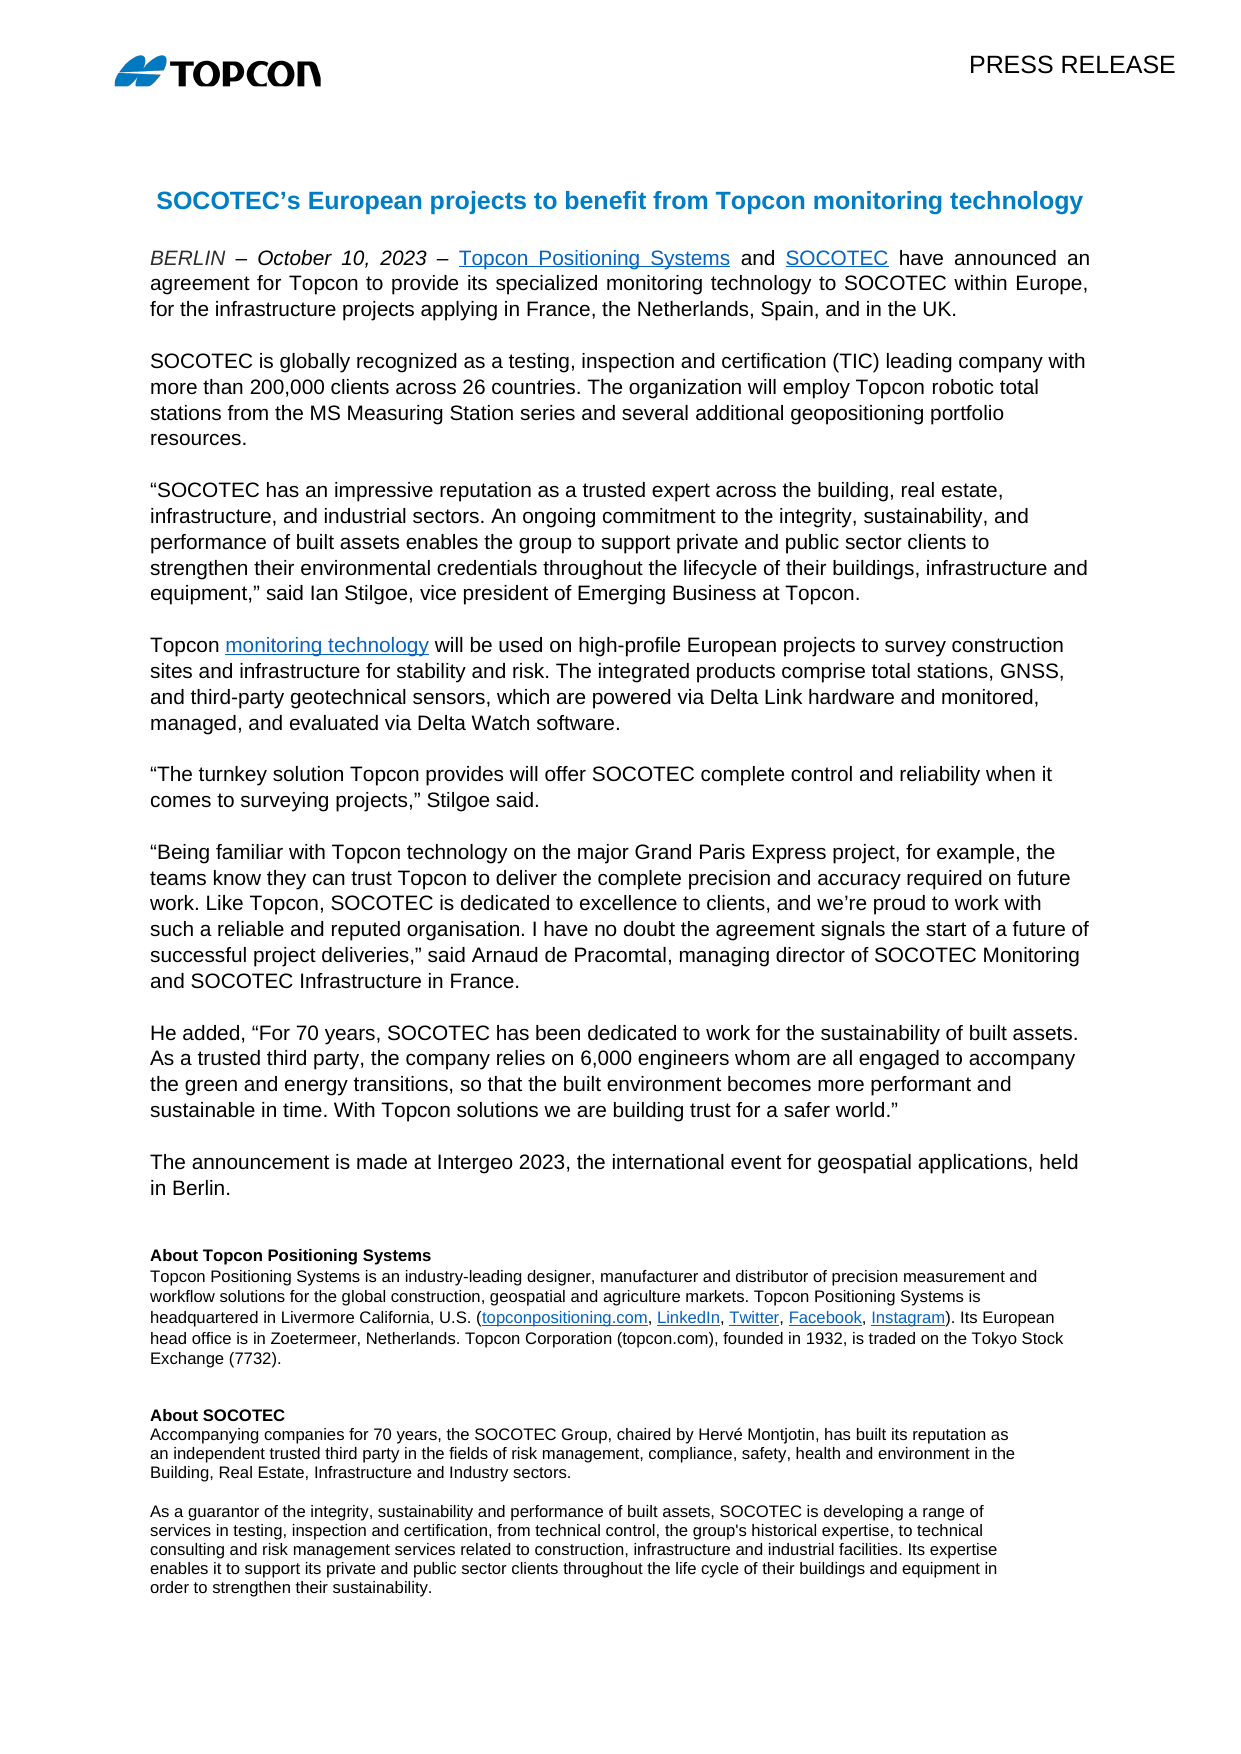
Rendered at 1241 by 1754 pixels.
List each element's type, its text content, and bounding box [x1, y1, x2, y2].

text He added, “For 70 years, SOCOTEC has been dedicated to work for the sustainability of built assets. As a trusted third party, the company relies on 6,000 engineers whom are all engaged to accompany the green and energy transitions, so that the built environment becomes more performant and sustainable in time. With Topcon solutions we are building trust for a safer world.” [150, 1020, 1090, 1122]
picture [114, 55, 321, 87]
text “SOCOTEC has an impressive reputation as a trusted expert across the building, real estate, infrastructure, and industrial sectors. An ongoing commitment to the integrity, sustainability, and performance of built assets enables the group to support private and public sector clients to strengthen their environmental credentials throughout the lifecycle of their buildings, infrastructure and equipment,” said Ian Stilgoe, vice president of Emerging Business at Topcon. [150, 478, 1090, 605]
text BERLIN – October 10, 2023 – Topcon Positioning Systems and SOCOTEC have announced an agreement for Topcon to provide its specialized monitoring technology to SOCOTEC within Europe, for the infrastructure projects applying in France, the Netherlands, Spain, and in the UK. [150, 245, 1090, 321]
text About Topcon Positioning Systems Topcon Positioning Systems is an industry-leading designer, manufacturer and distributor of precision measurement and workflow solutions for the global construction, geospatial and agriculture markets. Topcon Positioning Systems is headquartered in Livermore California, U.S. (topconpositioning.com, LinkedIn, Twitter, Facebook, Instagram). Its European head office is in Zoetermeer, Netherlands. Topcon Corporation (topcon.com), founded in 1932, is traded on the Tokyo Stock Exchange (7732). [150, 1246, 1090, 1368]
text About SOCOTEC Accompanying companies for 70 years, the SOCOTEC Group, chaired by Hervé Montjotin, has built its reputation as an independent trusted third party in the fields of risk management, compliance, safety, health and environment in the Building, Real Estate, Infrastructure and Industry sectors. [150, 1406, 1017, 1482]
text “The turnkey solution Topcon provides will offer SOCOTEC complete control and reliability when it comes to surveying projects,” Stilgoe said. [150, 762, 1090, 812]
text Topcon monitoring technology will be used on high-profile European projects to survey construction sites and infrastructure for stability and risk. The integrated products comprise total stations, GNSS, and third-party geotechnical sensors, which are powered via Delta Link hardware and monitored, managed, and evaluated via Delta Watch software. [150, 633, 1090, 734]
text The announcement is made at Intergeo 2023, the international event for geospatial applications, held in Berlin. [150, 1149, 1090, 1199]
text As a guarantor of the integrity, sustainability and performance of built assets, SOCOTEC is developing a range of services in testing, inspection and certification, from technical control, the group's historical expertise, to technical consulting and risk management services related to construction, infrastructure and industrial facilities. Its expertise enables it to support its private and public sector clients throughout the life cycle of their buildings and equipment in order to strengthen their sustainability. [150, 1501, 1017, 1597]
text “Being familiar with Topcon technology on the major Grand Paris Express project, for example, the teams know they can trust Topcon to deliver the complete precision and accuracy required on future work. Like Topcon, SOCOTEC is dedicated to excellence to clients, and we’re proud to work with such a reliable and reputed organisation. I have no doubt the agreement signals the start of a future of successful project deliveries,” said Arnaud de Pracomtal, managing director of SOCOTEC Monitoring and SOCOTEC Infrastructure in France. [150, 839, 1090, 993]
text SOCOTEC is globally recognized as a testing, inspection and certification (TIC) leading company with more than 200,000 clients across 26 countries. The organization will employ Topcon robotic total stations from the MS Measuring Station series and several additional geopositioning portfolio resources. [150, 349, 1090, 450]
text SOCOTEC’s European projects to benefit from Topcon monitoring technology [150, 186, 1090, 243]
